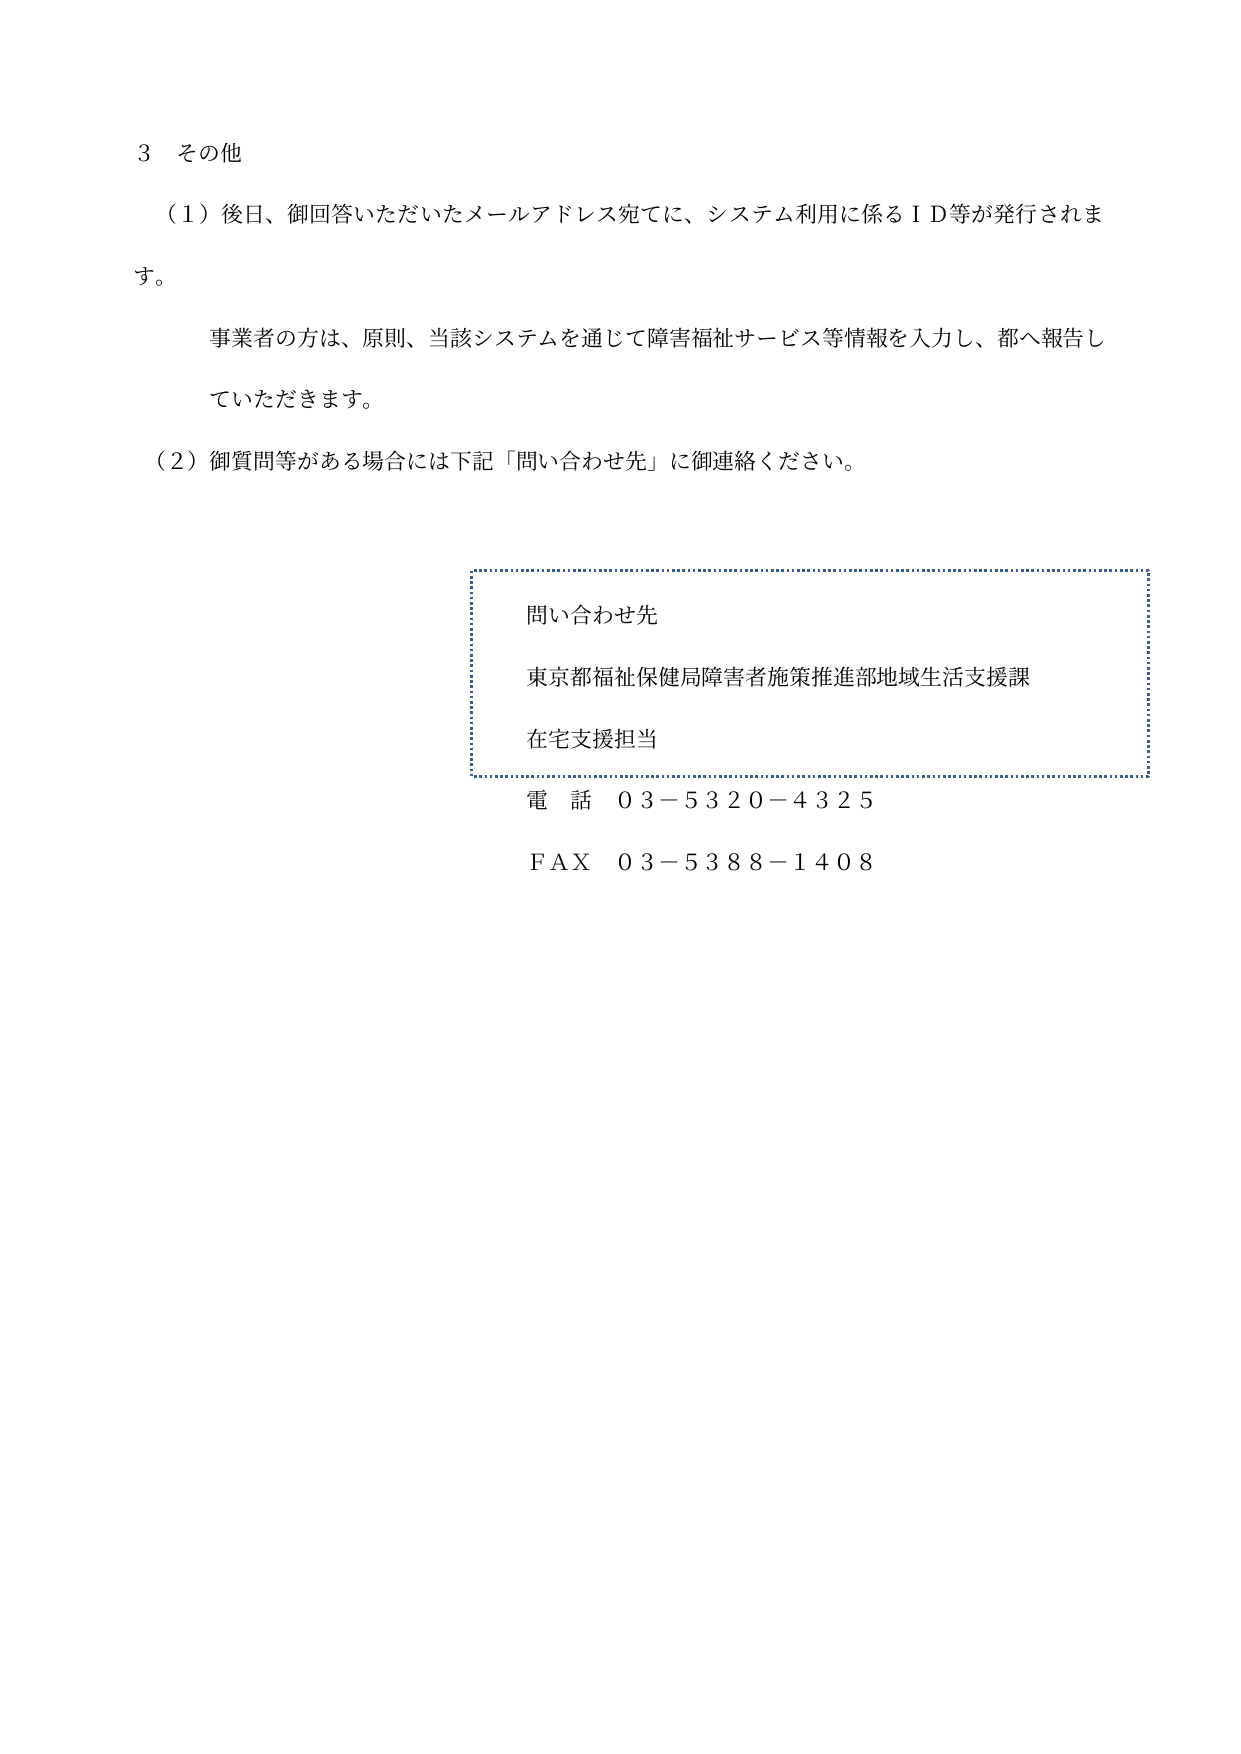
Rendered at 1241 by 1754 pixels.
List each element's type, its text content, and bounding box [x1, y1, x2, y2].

text ３ その他 [133, 121, 1107, 183]
text （１）後日、御回答いただいたメールアドレス宛てに、システム利用に係るＩＤ等が発行されます。 [133, 183, 1107, 306]
text （２）御質問等がある場合には下記「問い合わせ先」に御連絡ください。 [133, 429, 1107, 491]
text 東京都福祉保健局障害者施策推進部地域生活支援課 [505, 645, 1107, 707]
text 電 話 ０３－５３２０－４３２５ [505, 768, 1107, 830]
text 事業者の方は、原則、当該システムを通じて障害福祉サービス等情報を入力し、都へ報告していただきます。 [209, 306, 1107, 429]
text ＦＡＸ ０３－５３８８－１４０８ [505, 830, 1107, 892]
text 問い合わせ先 [505, 583, 1107, 645]
text 在宅支援担当 [505, 707, 1107, 768]
